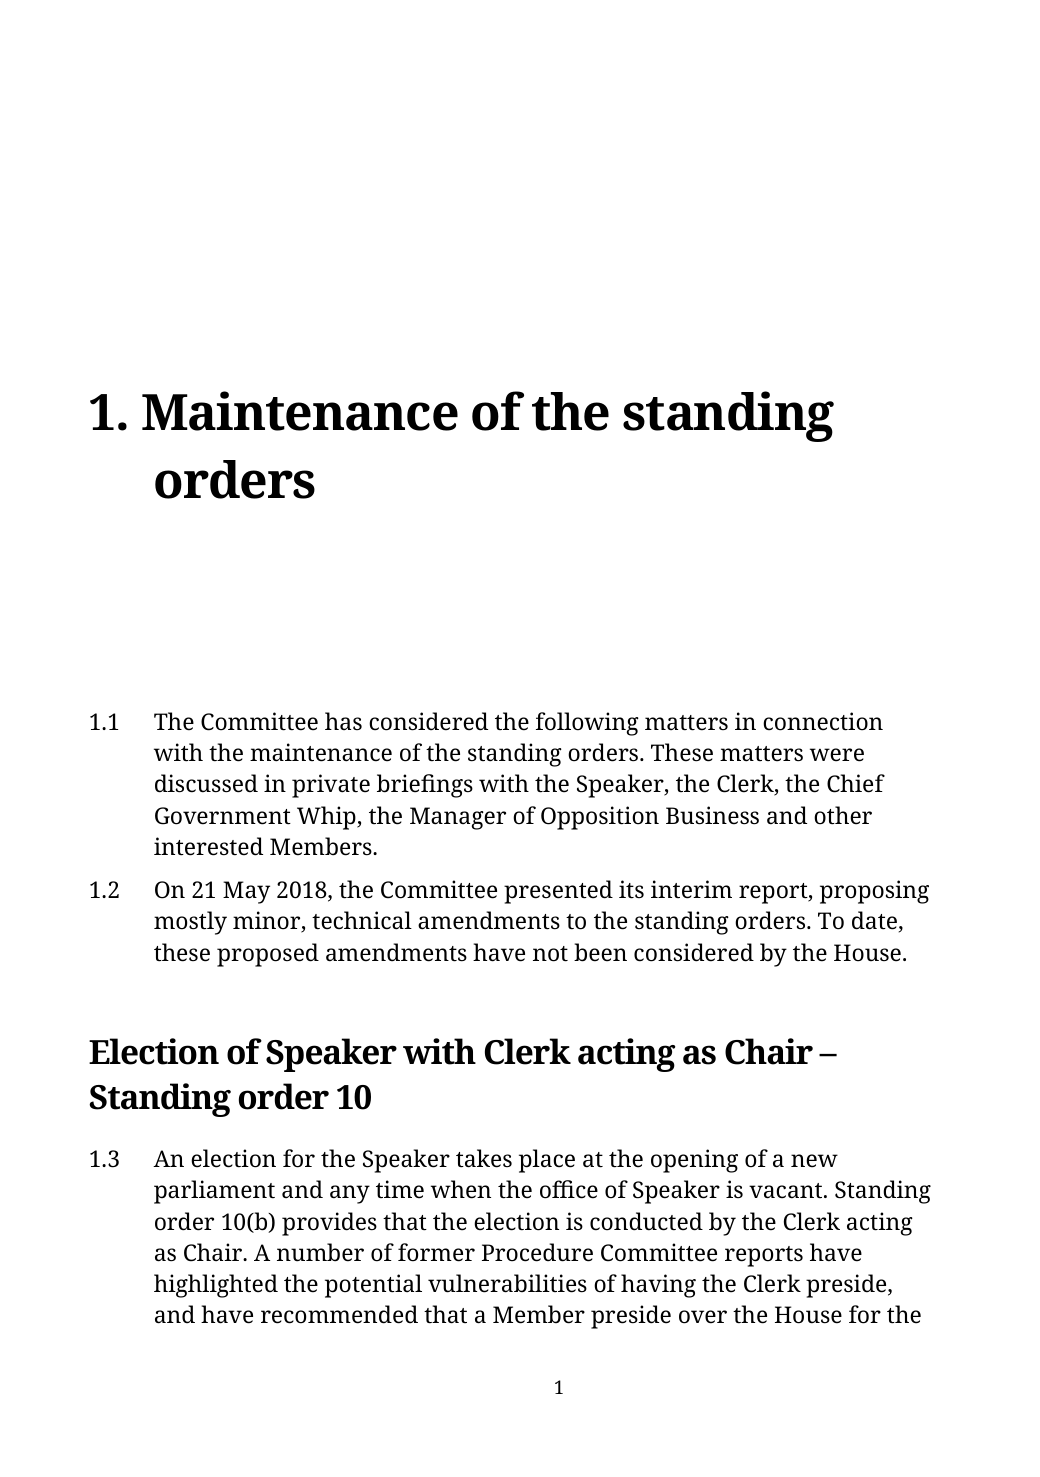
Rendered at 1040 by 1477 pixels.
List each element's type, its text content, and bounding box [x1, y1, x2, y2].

text The Committee has considered the following matters in connection with the maintenance of the standing orders. These matters were discussed in private briefings with the Speaker, the Clerk, the Chief Government Whip, the Manager of Opposition Business and other interested Members. [88, 706, 933, 862]
subtitle Election of Speaker with Clerk acting as Chair – Standing order 10 [88, 1028, 933, 1119]
text On 21 May 2018, the Committee presented its interim report, proposing mostly minor, technical amendments to the standing orders. To date, these proposed amendments have not been considered by the House. [88, 874, 933, 968]
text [88, 1143, 933, 1330]
subtitle 1. Maintenance of the standing orders [88, 377, 933, 513]
